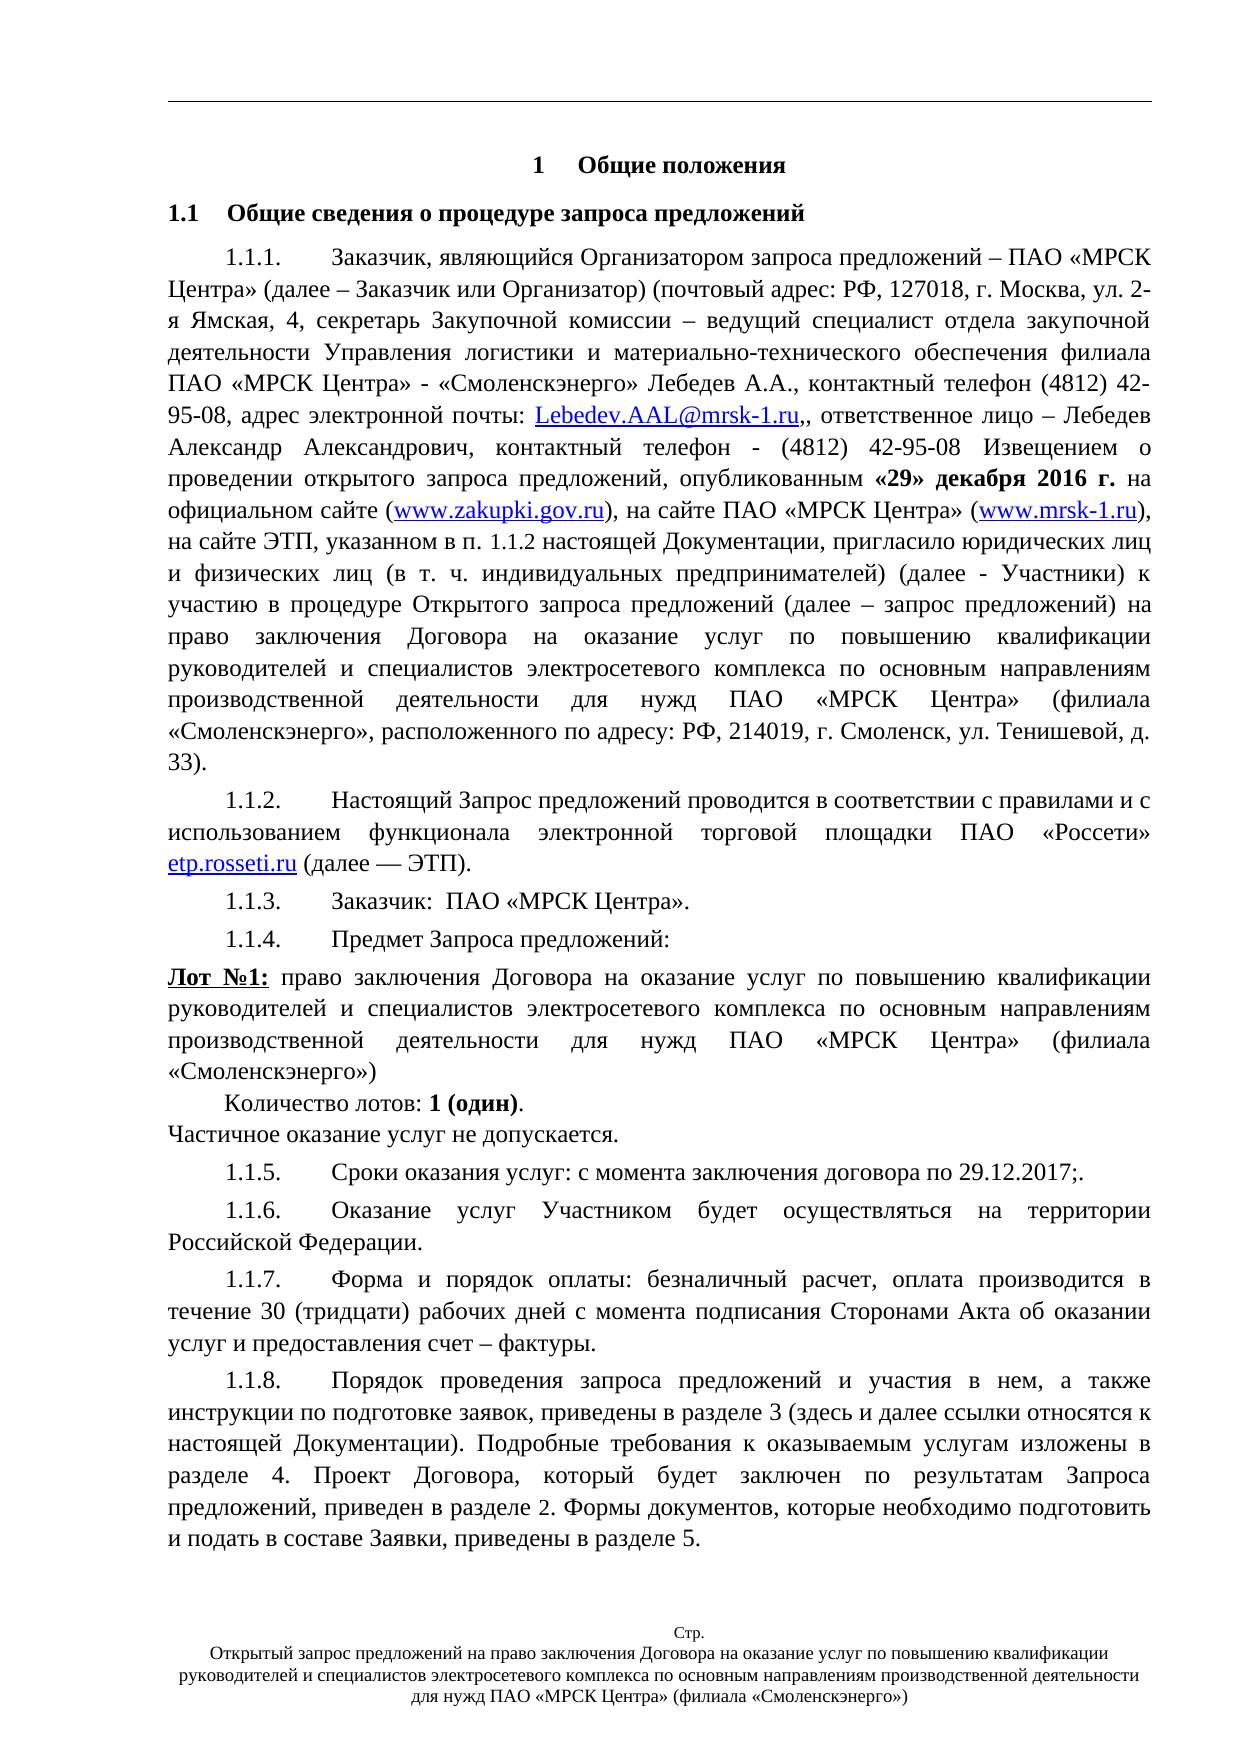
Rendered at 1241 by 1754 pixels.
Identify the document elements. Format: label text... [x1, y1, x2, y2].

list Сроки оказания услуг: с момента заключения договора по 29.12.2017;. [168, 1157, 1152, 1186]
list Порядок проведения запроса предложений и участия в нем, а также инструкции по подготовке заявок, приведены в разделе 3 (здесь и далее ссылки относятся к настоящей Документации). Подробные требования к оказываемым услугам изложены в разделе 4. Проект Договора, который будет заключен по результатам Запроса предложений, приведен в разделе 2. Формы документов, которые необходимо подготовить и подать в составе Заявки, приведены в разделе 5. [168, 1365, 1152, 1552]
list Частичное оказание услуг не допускается. [168, 1119, 1152, 1148]
text Лот №1: право заключения Договора на оказание услуг по повышению квалификации руководителей и специалистов электросетевого комплекса по основным направлениям производственной деятельности для нужд ПАО «МРСК Центра» (филиала «Смоленскэнерго») [168, 962, 1152, 1085]
text Количество лотов: 1 (один). [168, 1088, 1152, 1117]
list Оказание услуг Участником будет осуществляться на территории Российской Федерации. [168, 1195, 1152, 1255]
list Настоящий Запрос предложений проводится в соответствии с правилами и с использованием функционала электронной торговой площадки ПАО «Россети» etp.rosseti.ru (далее — ЭТП). [168, 785, 1152, 877]
list Форма и порядок оплаты: безналичный расчет, оплата производится в течение 30 (тридцати) рабочих дней с момента подписания Сторонами Акта об оказании услуг и предоставления счет – фактуры. [168, 1264, 1152, 1356]
list Заказчик: ПАО «МРСК Центра». [168, 886, 1152, 915]
list Заказчик, являющийся Организатором запроса предложений – ПАО «МРСК Центра» (далее – Заказчик или Организатор) (почтовый адрес: РФ, 127018, г. Москва, ул. 2-я Ямская, 4, секретарь Закупочной комиссии – ведущий специалист отдела закупочной деятельности Управления логистики и материально-технического обеспечения филиала ПАО «МРСК Центра» - «Смоленскэнерго» Лебедев А.А., контактный телефон (4812) 42-95-08, адрес электронной почты: Lebedev.AAL@mrsk-1.ru,, ответственное лицо – Лебедев Александр Александрович, контактный телефон - (4812) 42-95-08 Извещением о проведении открытого запроса предложений, опубликованным «29» декабря 2016 г. на официальном сайте (www.zakupki.gov.ru), на сайте ПАО «МРСК Центра» (www.mrsk-1.ru), на сайте ЭТП, указанном в п. 1.1.2 настоящей Документации, пригласило юридических лиц и физических лиц (в т. ч. индивидуальных предпринимателей) (далее - Участники) к участию в процедуре Открытого запроса предложений (далее – запрос предложений) на право заключения Договора на оказание услуг по повышению квалификации руководителей и специалистов электросетевого комплекса по основным направлениям производственной деятельности для нужд ПАО «МРСК Центра» (филиала «Смоленскэнерго», расположенного по адресу: РФ, 214019, г. Смоленск, ул. Тенишевой, д. 33). [168, 242, 1152, 776]
subtitle Общие сведения о процедуре запроса предложений [168, 198, 1152, 227]
subtitle Общие положения [166, 150, 1152, 179]
list Предмет Запроса предложений: [168, 924, 1152, 953]
